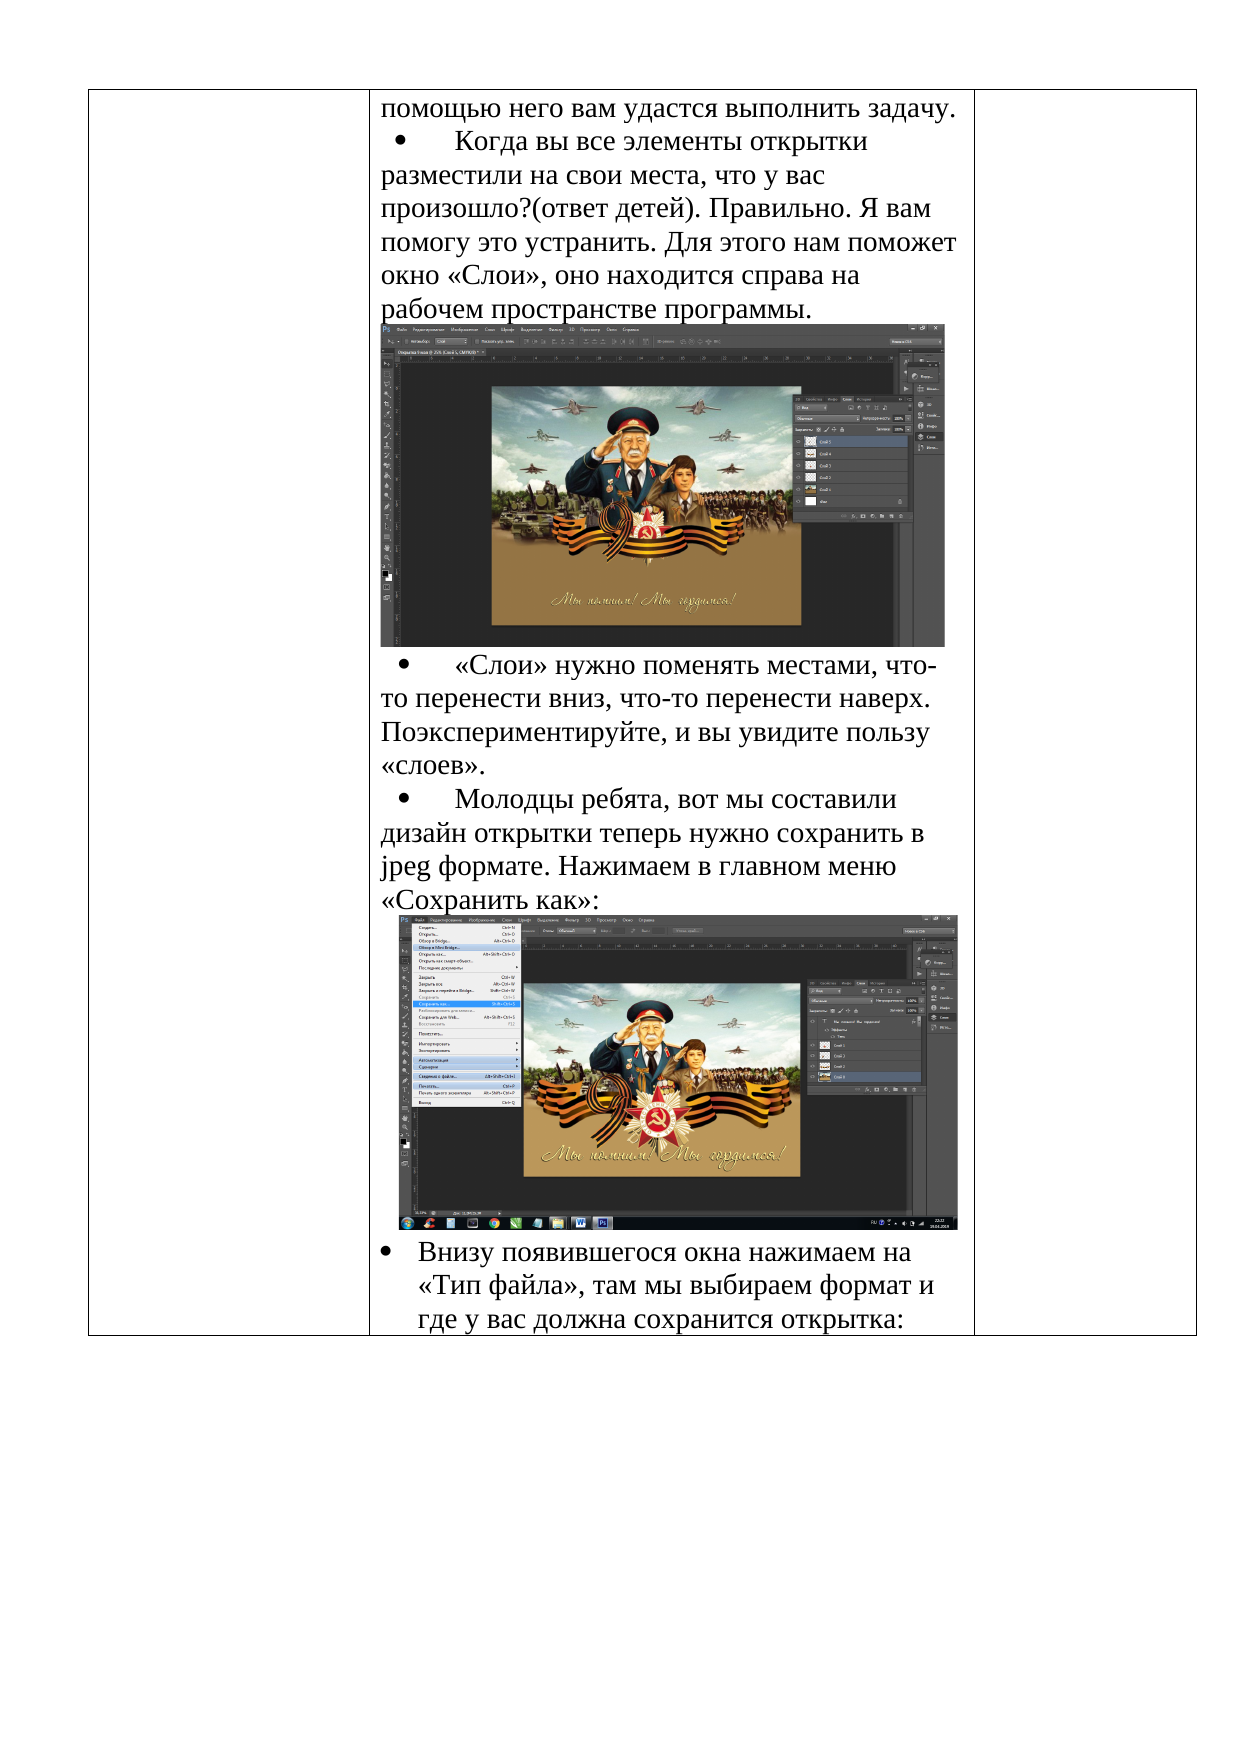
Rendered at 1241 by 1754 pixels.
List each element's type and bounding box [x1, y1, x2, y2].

table_cell [370, 90, 974, 1334]
table_cell [89, 90, 369, 1334]
table_cell [975, 90, 1196, 1334]
picture [398, 915, 958, 1230]
picture [380, 324, 945, 647]
